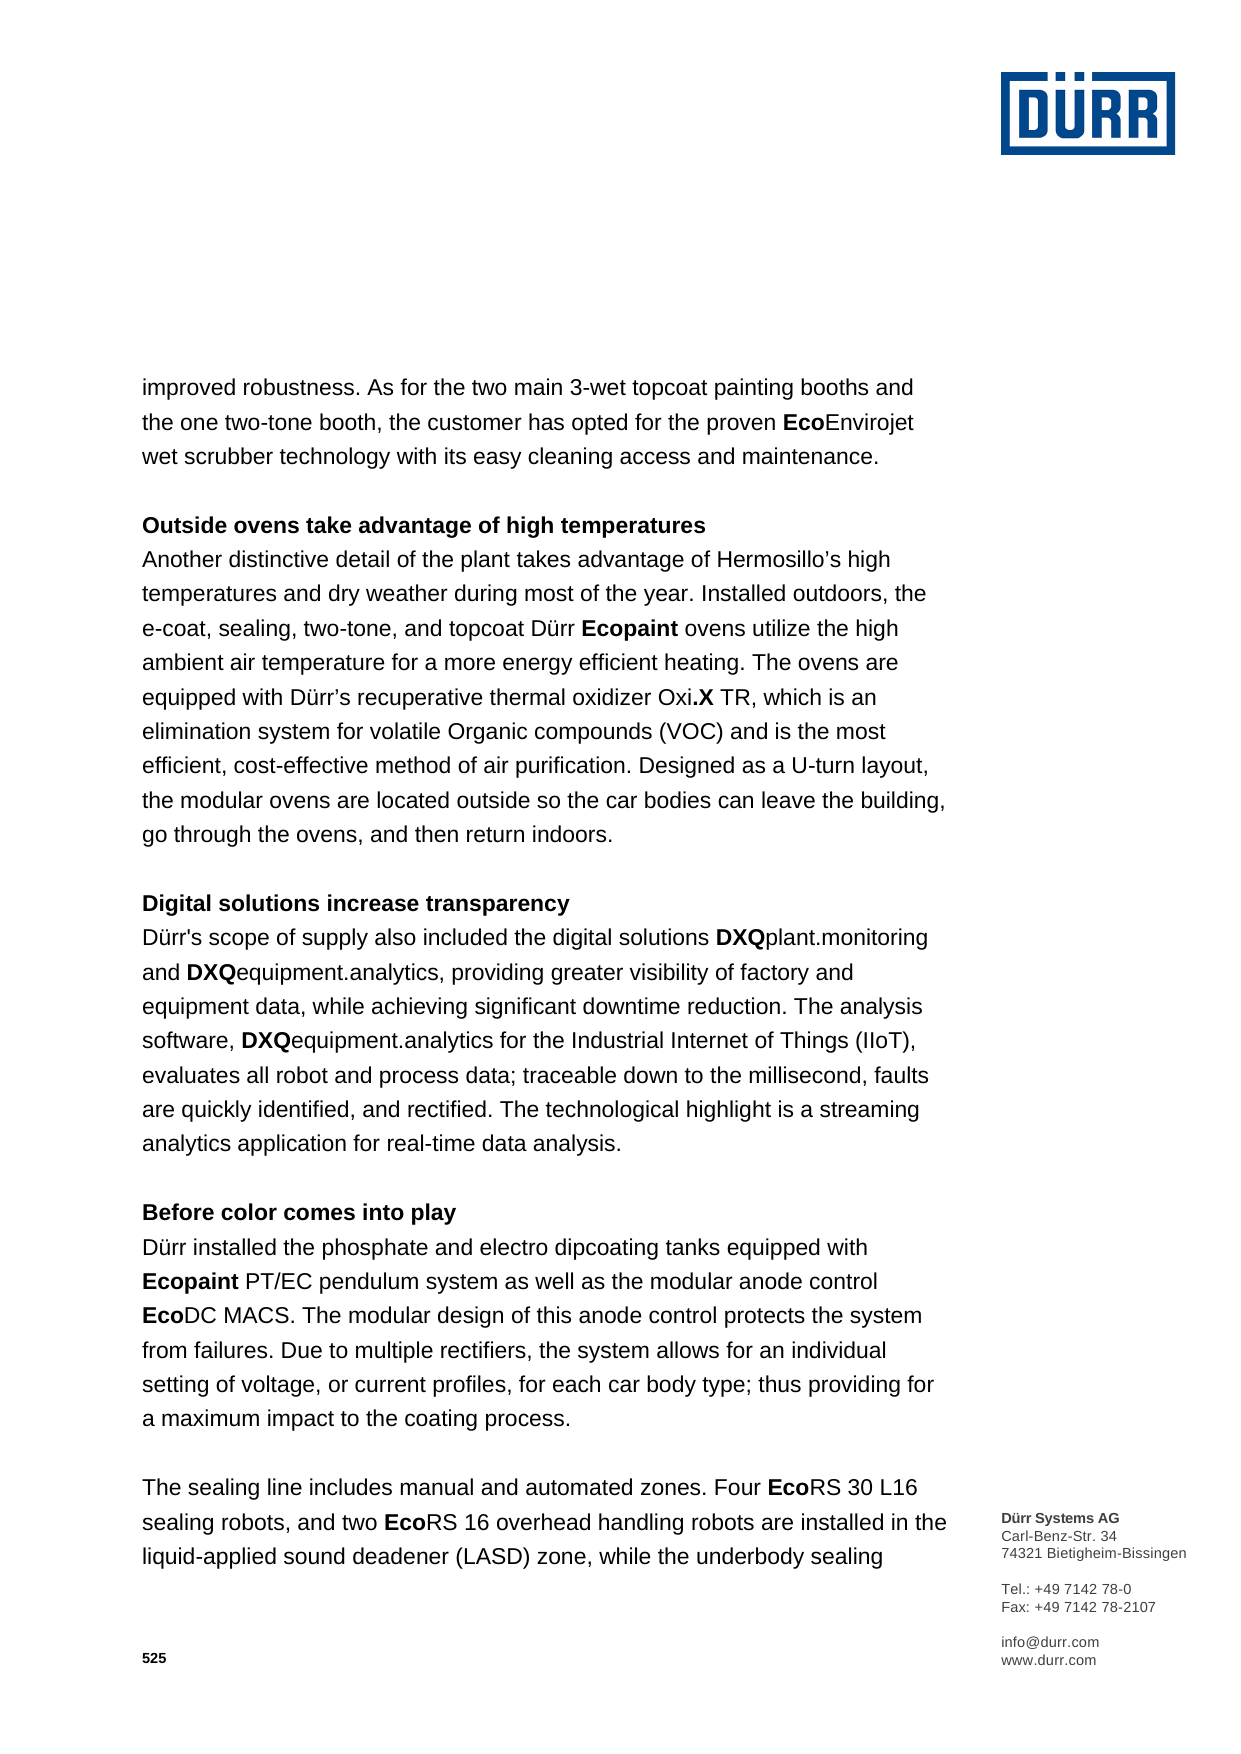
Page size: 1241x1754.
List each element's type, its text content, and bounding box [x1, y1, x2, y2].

text Digital solutions increase transparency [142, 882, 950, 916]
picture [1001, 72, 1175, 155]
text Another distinctive detail of the plant takes advantage of Hermosillo’s high temperatures and dry weather during most of the year. Installed outdoors, the e-coat, sealing, two-tone, and topcoat Dürr Ecopaint ovens utilize the high ambient air temperature for a more energy efficient heating. The ovens are equipped with Dürr’s recuperative thermal oxidizer Oxi.X TR, which is an elimination system for volatile Organic compounds (VOC) and is the most efficient, cost-effective method of air purification. Designed as a U-turn layout, the modular ovens are located outside so the car bodies can leave the building, go through the ovens, and then return indoors. [142, 538, 950, 847]
text Dürr's scope of supply also included the digital solutions DXQplant.monitoring and DXQequipment.analytics, providing greater visibility of factory and equipment data, while achieving significant downtime reduction. The analysis software, DXQequipment.analytics for the Industrial Internet of Things (IIoT), evaluates all robot and process data; traceable down to the millisecond, faults are quickly identified, and rectified. The technological highlight is a streaming analytics application for real-time data analysis. [142, 916, 950, 1157]
text Dürr installed the phosphate and electro dipcoating tanks equipped with Ecopaint PT/EC pendulum system as well as the modular anode control EcoDC MACS. The modular design of this anode control protects the system from failures. Due to multiple rectifiers, the system allows for an individual setting of voltage, or current profiles, for each car body type; thus providing for a maximum impact to the coating process. [142, 1226, 950, 1432]
text Before color comes into play [142, 1191, 950, 1226]
text Outside ovens take advantage of high temperatures [142, 504, 950, 538]
